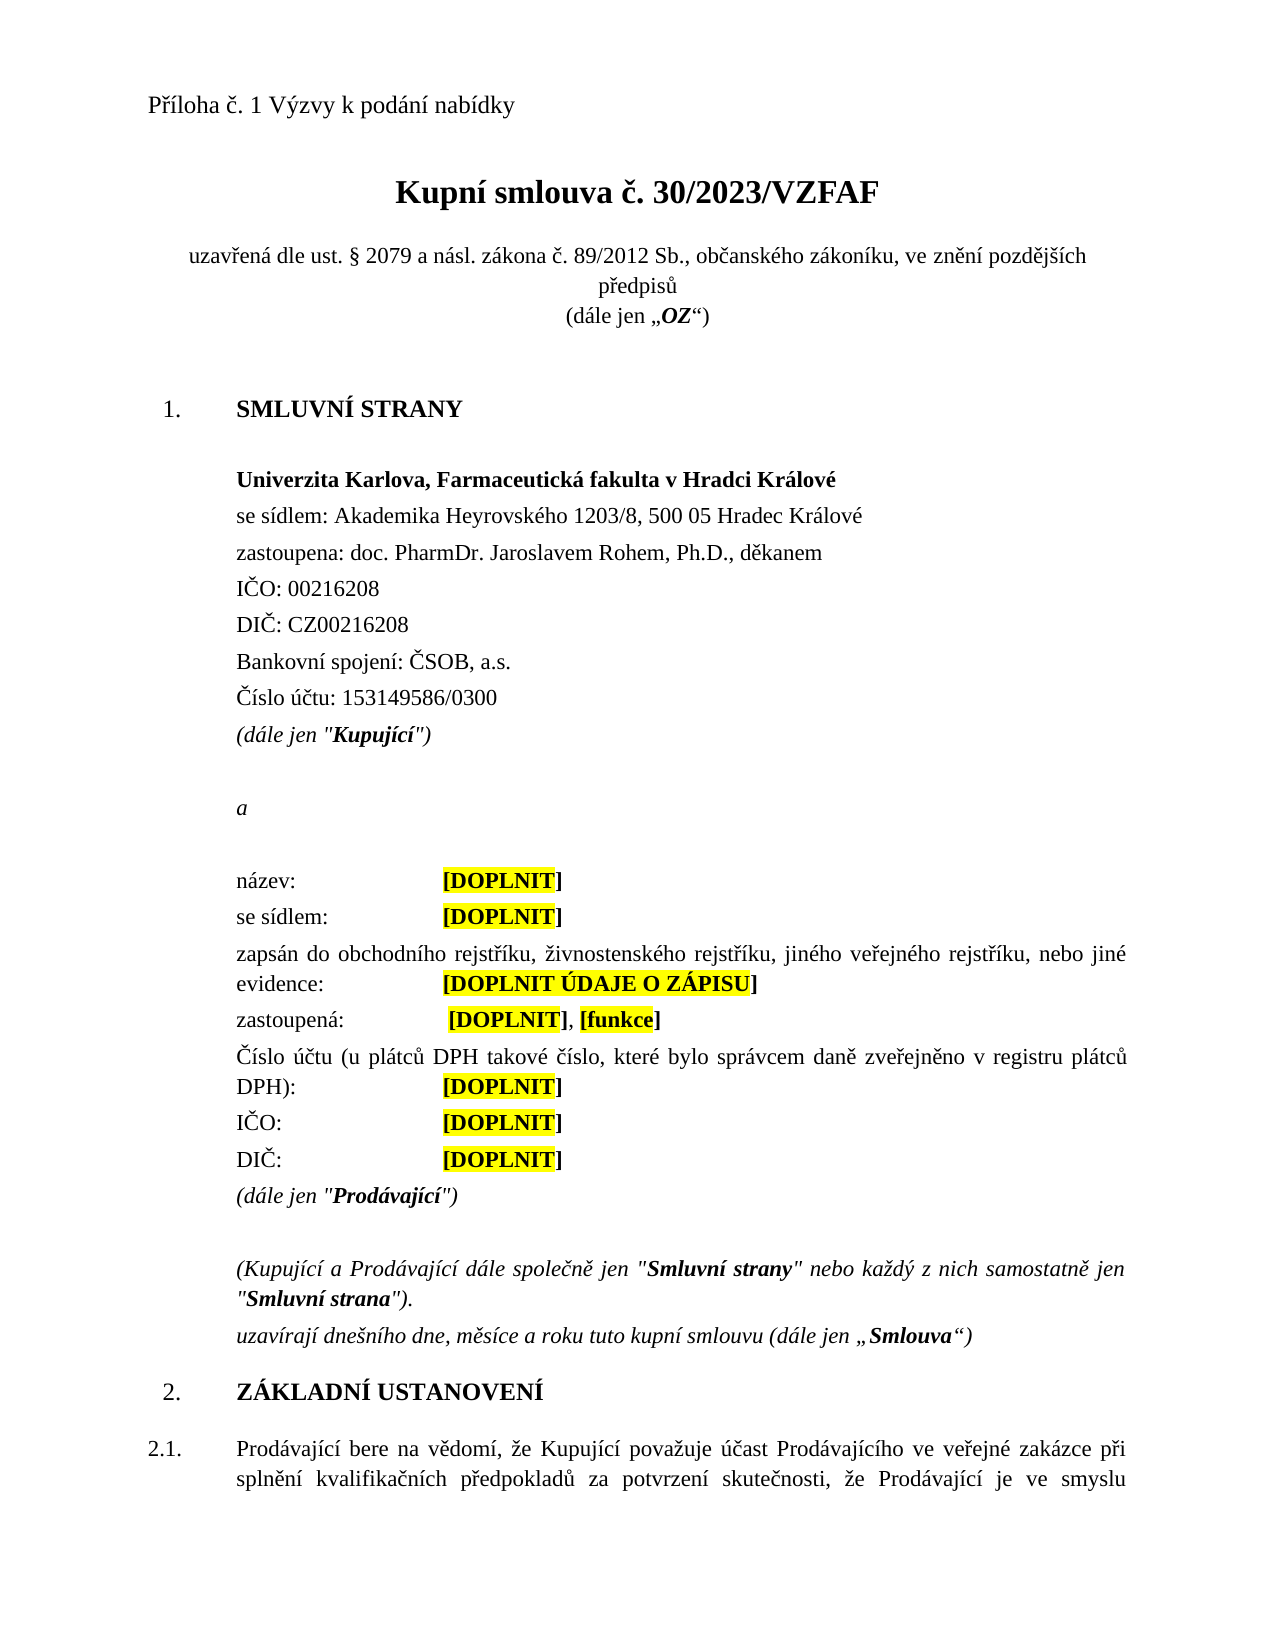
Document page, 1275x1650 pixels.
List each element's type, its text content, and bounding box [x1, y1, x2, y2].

text název: [DOPLNIT] [555, 867, 1127, 893]
title uzavřená dle ust. § 2079 a násl. zákona č. 89/2012 Sb., občanského zákoníku, ve znění pozdějších předpisů (dále jen „OZ“) [148, 242, 1127, 328]
text IČO: [DOPLNIT] [236, 1109, 443, 1136]
title Kupní smlouva č. 30/2023/VZFAF [148, 173, 1127, 211]
text a [236, 794, 1127, 820]
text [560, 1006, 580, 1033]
text IČO: [DOPLNIT] [555, 1109, 1127, 1136]
text Univerzita Karlova, Farmaceutická fakulta v Hradci Králové [236, 466, 1127, 492]
text zastoupena: doc. PharmDr. Jaroslavem Rohem, Ph.D., děkanem [236, 538, 1127, 565]
text zastoupená: [DOPLNIT], [funkce] [653, 1006, 1127, 1033]
text (dále jen "Kupující") [236, 721, 1127, 747]
text Číslo účtu: 153149586/0300 [236, 684, 1127, 711]
text DIČ: CZ00216208 [236, 611, 1127, 638]
text se sídlem: [DOPLNIT] [555, 903, 1127, 929]
text název: [DOPLNIT] [236, 867, 443, 893]
text (dále jen "Prodávající") [236, 1182, 1127, 1209]
text IČO: 00216208 [236, 575, 1127, 601]
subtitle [148, 1435, 1127, 1492]
text uzavírají dnešního dne, měsíce a roku tuto kupní smlouvu (dále jen „Smlouva“) [236, 1322, 1127, 1348]
text se sídlem: Akademika Heyrovského 1203/8, 500 05 Hradec Králové [236, 502, 1127, 528]
text (Kupující a Prodávající dále společně jen "Smluvní strany" nebo každý z nich samostatně jen "Smluvní strana"). [236, 1255, 1127, 1312]
text Číslo účtu (u plátců DPH takové číslo, které bylo správcem daně zveřejněno v registru plátců DPH): [DOPLNIT] [236, 1043, 1127, 1099]
subtitle SMLUVNÍ STRANY [162, 394, 1127, 422]
subtitle ZÁKLADNÍ USTANOVENÍ [162, 1377, 1127, 1406]
text Bankovní spojení: ČSOB, a.s. [236, 648, 1127, 674]
text zapsán do obchodního rejstříku, živnostenského rejstříku, jiného veřejného rejstříku, nebo jiné evidence: [DOPLNIT ÚDAJE O ZÁPISU] [236, 939, 1127, 996]
text DIČ: [DOPLNIT] [555, 1146, 1127, 1172]
text se sídlem: [DOPLNIT] [236, 903, 443, 929]
text DIČ: [DOPLNIT] [236, 1146, 443, 1172]
text zastoupená: [DOPLNIT], [funkce] [221, 1006, 448, 1033]
